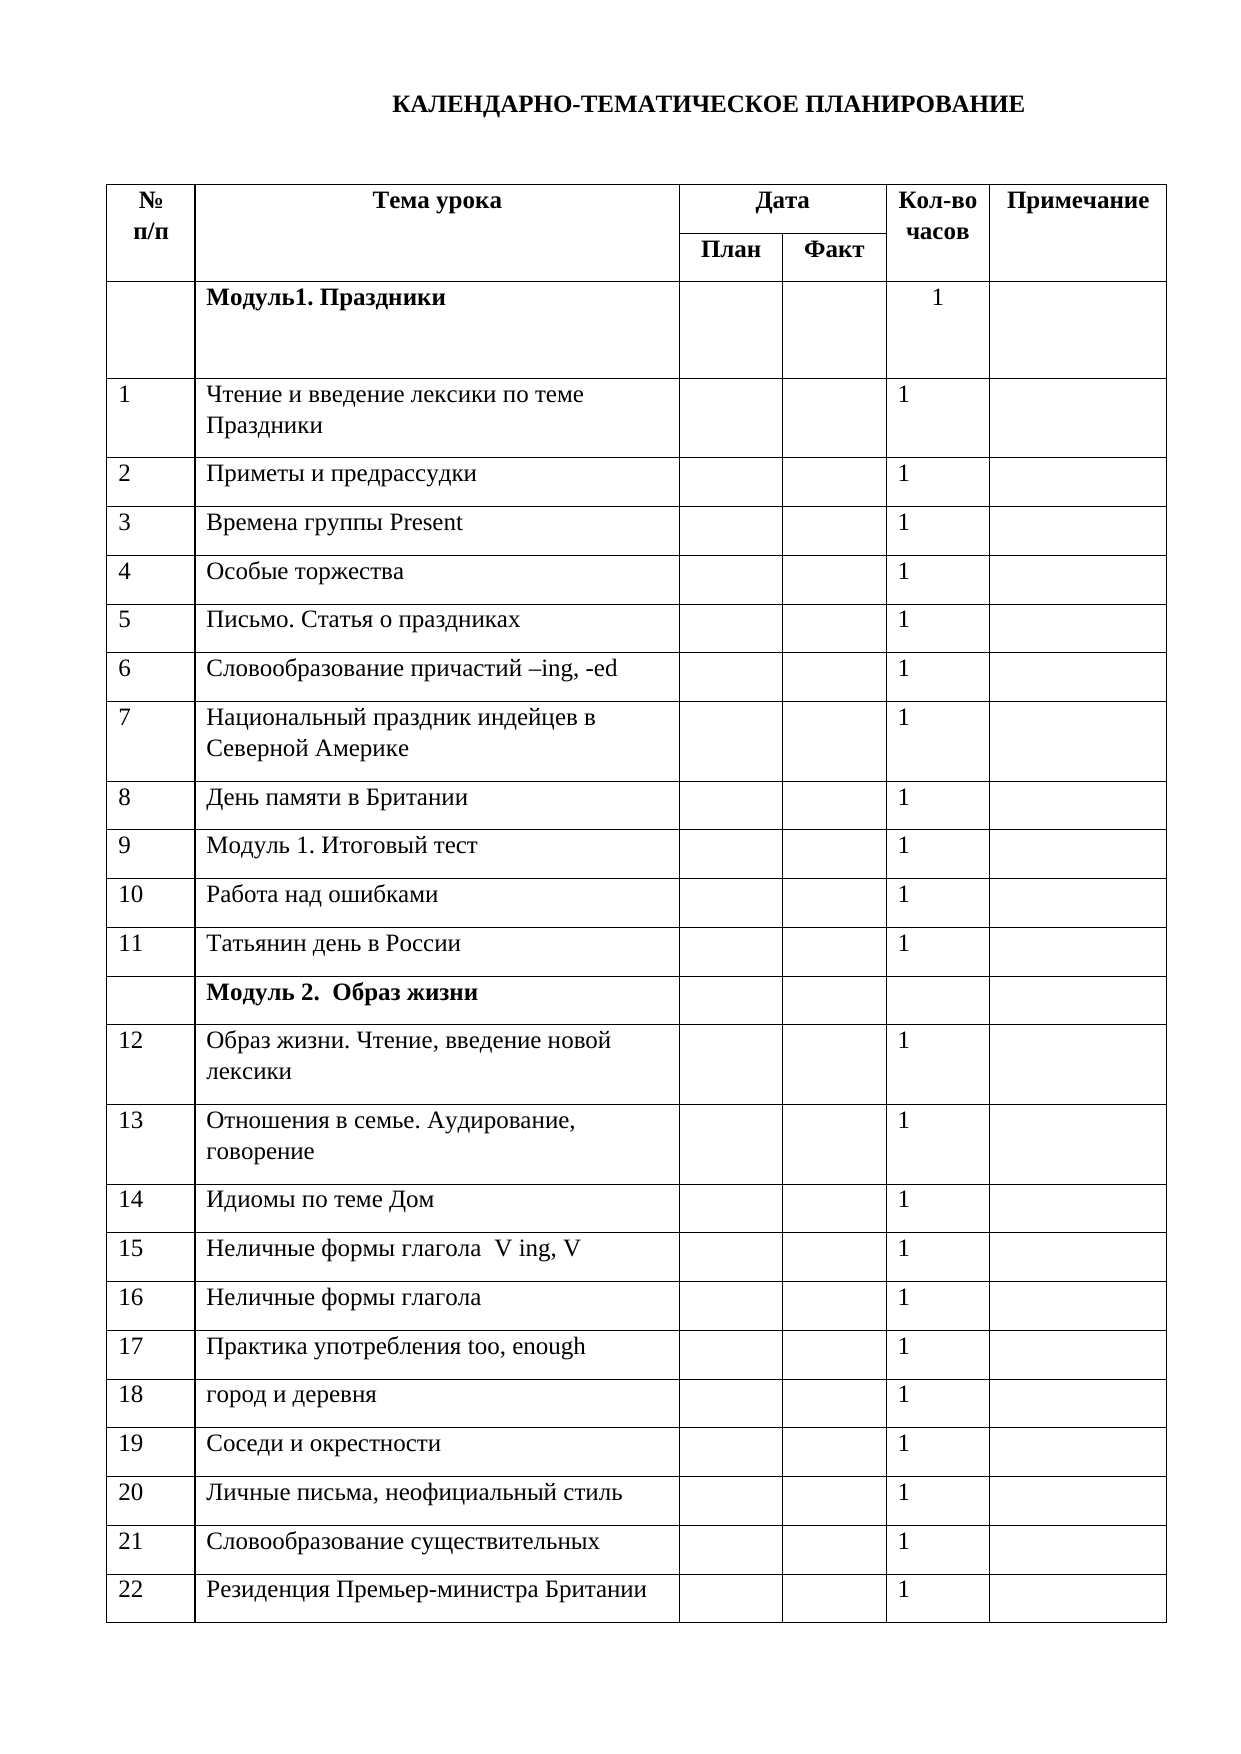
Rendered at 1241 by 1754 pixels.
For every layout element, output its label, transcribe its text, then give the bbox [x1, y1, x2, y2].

table_cell Неличные формы глагола V ing, V [196, 1233, 679, 1281]
table_cell Соседи и окрестности [196, 1428, 679, 1476]
table_cell 1 [887, 1185, 989, 1232]
table_cell 1 [887, 702, 989, 781]
table_cell [783, 556, 886, 603]
table_cell [783, 1380, 886, 1427]
table_cell [680, 782, 782, 829]
table_cell 7 [107, 702, 194, 781]
table_cell [783, 879, 886, 927]
table_cell 16 [107, 1282, 194, 1330]
table_cell [783, 1025, 886, 1104]
table_cell Образ жизни. Чтение, введение новой лексики [196, 1025, 679, 1104]
table_cell [783, 1575, 886, 1622]
table_cell [783, 653, 886, 701]
table_cell [680, 928, 782, 976]
table_cell [990, 879, 1166, 927]
table_cell [783, 1282, 886, 1330]
table_cell [783, 1185, 886, 1232]
table_cell [680, 1233, 782, 1281]
table_cell [783, 1331, 886, 1378]
table_cell 2 [107, 458, 194, 506]
table_cell [680, 1185, 782, 1232]
text КАЛЕНДАРНО-ТЕМАТИЧЕСКОЕ ПЛАНИРОВАНИЕ [118, 89, 1152, 117]
table_cell 14 [107, 1185, 194, 1232]
table_cell [990, 1331, 1166, 1378]
table_cell 1 [887, 782, 989, 829]
table_cell 1 [887, 556, 989, 603]
table_cell 12 [107, 1025, 194, 1104]
table_cell Личные письма, неофициальный стиль [196, 1477, 679, 1525]
table_cell [680, 458, 782, 506]
table_cell [783, 702, 886, 781]
table_header Кол-во часов [887, 185, 989, 281]
table_cell [783, 928, 886, 976]
table_cell [680, 653, 782, 701]
table_cell [990, 702, 1166, 781]
table_cell 1 [887, 379, 989, 457]
table_cell Словообразование причастий –ing, -ed [196, 653, 679, 701]
table_header Тема урока [196, 185, 679, 281]
table_cell Национальный праздник индейцев в Северной Америке [196, 702, 679, 781]
table_cell 1 [887, 1233, 989, 1281]
table_cell [887, 977, 989, 1024]
table_cell [990, 782, 1166, 829]
table_cell 1 [887, 1282, 989, 1330]
table_cell [680, 1380, 782, 1427]
table_cell 1 [107, 379, 194, 457]
table_cell Татьянин день в России [196, 928, 679, 976]
table_cell Особые торжества [196, 556, 679, 603]
table_cell 1 [887, 928, 989, 976]
table_cell 1 [887, 605, 989, 652]
table_cell [680, 282, 782, 378]
table_cell [990, 1380, 1166, 1427]
table_cell [990, 1428, 1166, 1476]
table_cell [680, 1025, 782, 1104]
table_cell Модуль 2. Образ жизни [196, 977, 679, 1024]
table_cell Неличные формы глагола [196, 1282, 679, 1330]
table_cell [680, 1282, 782, 1330]
table_cell город и деревня [196, 1380, 679, 1427]
table_cell 18 [107, 1380, 194, 1427]
table_cell 13 [107, 1105, 194, 1183]
table_cell 17 [107, 1331, 194, 1378]
table_cell [680, 830, 782, 878]
table_cell 1 [887, 507, 989, 555]
table_cell Идиомы по теме Дом [196, 1185, 679, 1232]
table_cell [680, 1526, 782, 1573]
table_cell 5 [107, 605, 194, 652]
table_cell [990, 653, 1166, 701]
table_cell [680, 507, 782, 555]
table_cell 19 [107, 1428, 194, 1476]
table_header Дата [680, 185, 886, 233]
table_cell Письмо. Статья о праздниках [196, 605, 679, 652]
table_cell [990, 1282, 1166, 1330]
table_cell 1 [887, 879, 989, 927]
table_cell [990, 605, 1166, 652]
table_cell Приметы и предрассудки [196, 458, 679, 506]
table_cell [990, 1575, 1166, 1622]
table_cell [783, 830, 886, 878]
table_cell [680, 702, 782, 781]
table_cell [680, 1428, 782, 1476]
table_cell 21 [107, 1526, 194, 1573]
table_cell [680, 605, 782, 652]
table_cell Работа над ошибками [196, 879, 679, 927]
table_cell Отношения в семье. Аудирование, говорение [196, 1105, 679, 1183]
table_header Примечание [990, 185, 1166, 281]
table_cell [783, 458, 886, 506]
table_cell 20 [107, 1477, 194, 1525]
table_cell Чтение и введение лексики по теме Праздники [196, 379, 679, 457]
table_cell [107, 282, 194, 378]
table_cell [783, 282, 886, 378]
table_cell [990, 282, 1166, 378]
table_cell Практика употребления too, enough [196, 1331, 679, 1378]
table_cell [990, 1477, 1166, 1525]
table_cell 1 [887, 282, 989, 378]
table_cell 1 [887, 1331, 989, 1378]
table_cell [680, 379, 782, 457]
table_cell 10 [107, 879, 194, 927]
table_cell 1 [887, 458, 989, 506]
table_cell [680, 1105, 782, 1183]
table_cell [783, 977, 886, 1024]
table_cell [990, 507, 1166, 555]
table_cell Модуль1. Праздники [196, 282, 679, 378]
table_cell [990, 1185, 1166, 1232]
table_cell [783, 1428, 886, 1476]
table_cell [680, 556, 782, 603]
table_cell Факт [783, 234, 886, 281]
table_cell [783, 1233, 886, 1281]
table_cell [990, 928, 1166, 976]
table_cell 1 [887, 1105, 989, 1183]
table_cell [990, 556, 1166, 603]
table_cell [783, 507, 886, 555]
table_cell 1 [887, 1477, 989, 1525]
table_cell [990, 458, 1166, 506]
table_cell [783, 605, 886, 652]
table_cell 15 [107, 1233, 194, 1281]
table_header № п/п [107, 185, 194, 281]
table_cell [680, 879, 782, 927]
table_cell [990, 1025, 1166, 1104]
table_cell План [680, 234, 782, 281]
table_cell 9 [107, 830, 194, 878]
table_cell 11 [107, 928, 194, 976]
table_cell [783, 1526, 886, 1573]
table_cell 1 [887, 1575, 989, 1622]
table_cell 1 [887, 830, 989, 878]
table_cell [680, 1477, 782, 1525]
table_cell [680, 977, 782, 1024]
table_cell [783, 1105, 886, 1183]
table_cell [990, 1105, 1166, 1183]
table_cell [990, 1526, 1166, 1573]
table_cell [680, 1331, 782, 1378]
table_cell [107, 977, 194, 1024]
table_cell [783, 379, 886, 457]
table_cell День памяти в Британии [196, 782, 679, 829]
table_cell [783, 1477, 886, 1525]
table_cell 22 [107, 1575, 194, 1622]
table_cell 3 [107, 507, 194, 555]
table_cell 1 [887, 1428, 989, 1476]
table_cell 1 [887, 1526, 989, 1573]
table_cell [680, 1575, 782, 1622]
table_cell 4 [107, 556, 194, 603]
table_cell 6 [107, 653, 194, 701]
table_cell Времена группы Present [196, 507, 679, 555]
table_cell 1 [887, 653, 989, 701]
table_cell [990, 830, 1166, 878]
table_cell Словообразование существительных [196, 1526, 679, 1573]
table_cell [990, 977, 1166, 1024]
table_cell [783, 782, 886, 829]
table_cell Резиденция Премьер-министра Британии [196, 1575, 679, 1622]
table_cell Модуль 1. Итоговый тест [196, 830, 679, 878]
table_cell 1 [887, 1025, 989, 1104]
table_cell 8 [107, 782, 194, 829]
table_cell [990, 1233, 1166, 1281]
table_cell 1 [887, 1380, 989, 1427]
table_cell [990, 379, 1166, 457]
